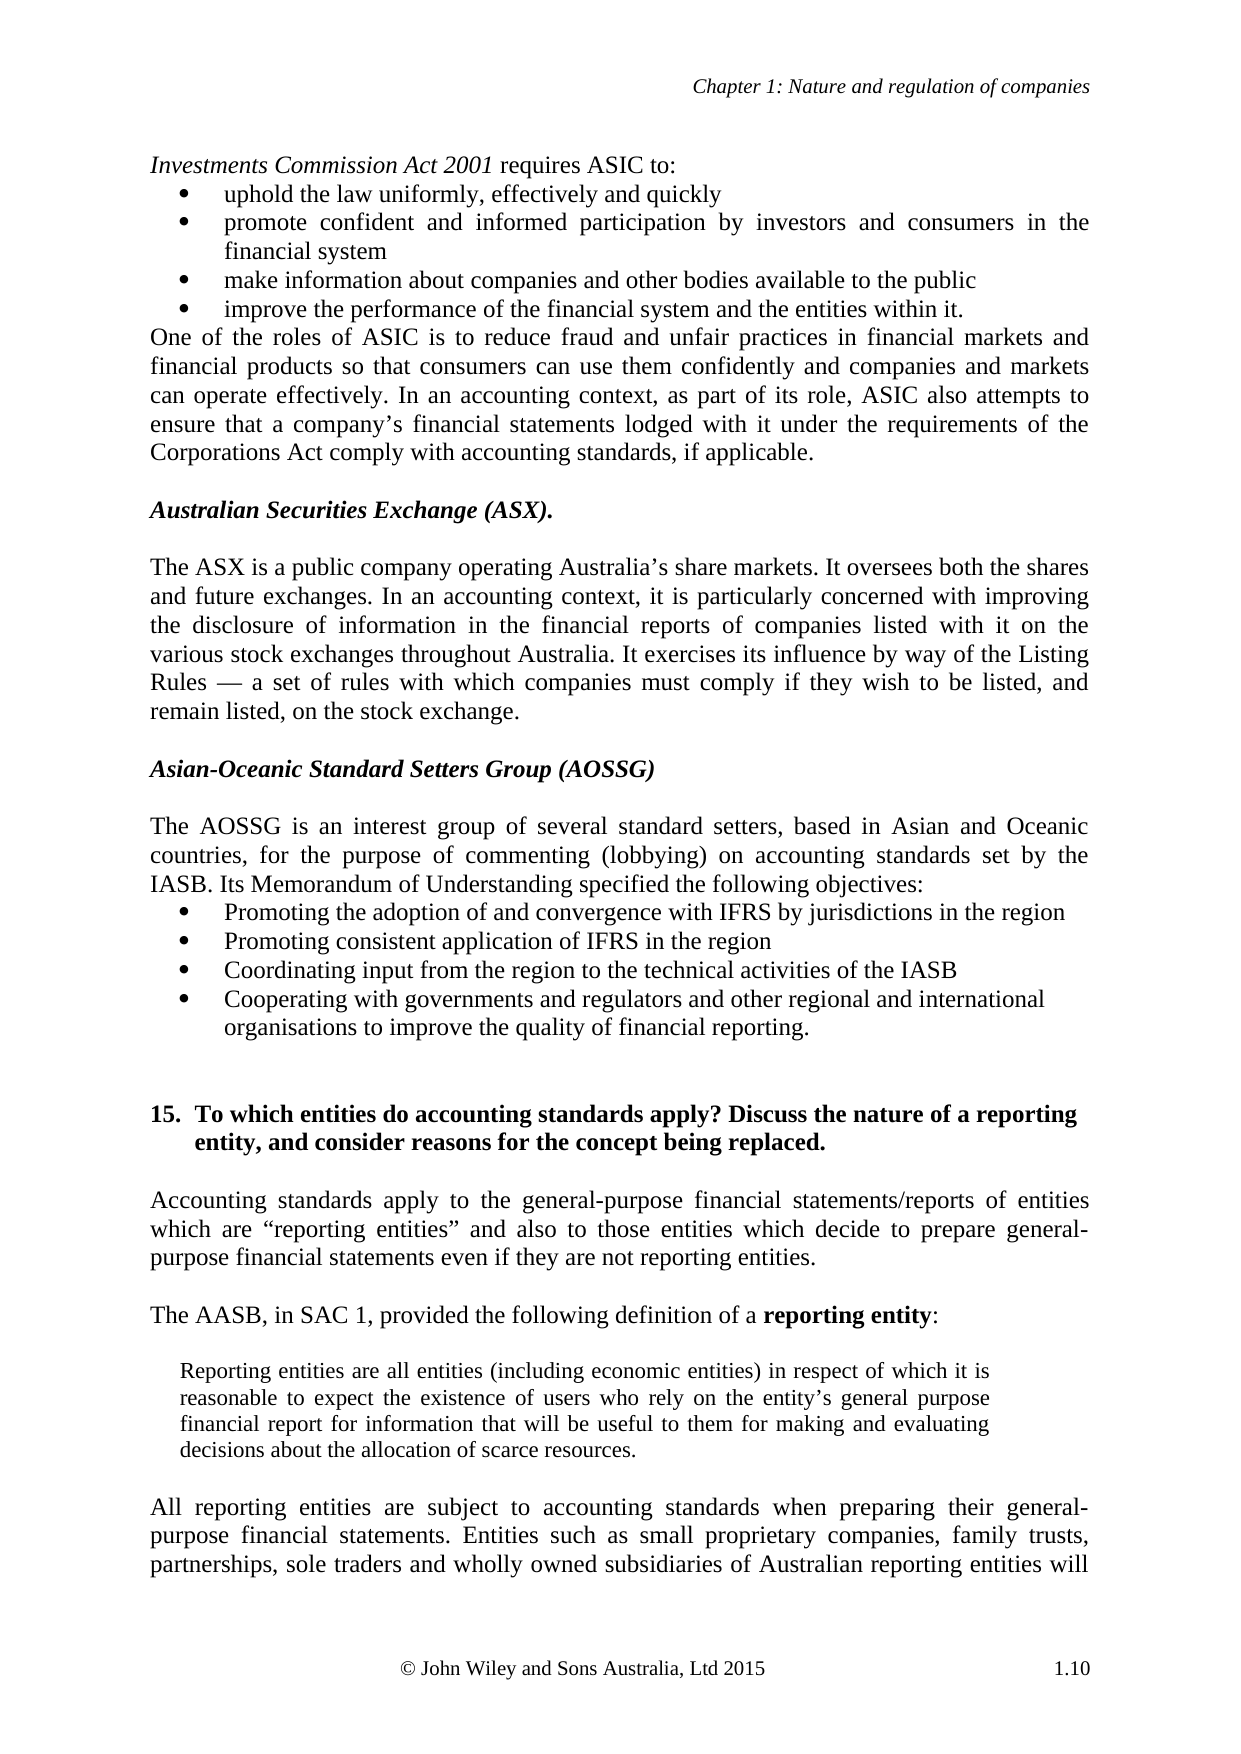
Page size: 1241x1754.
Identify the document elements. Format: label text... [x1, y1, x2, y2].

text Australian Securities Exchange (ASX). [150, 495, 1090, 524]
text improve the performance of the financial system and the entities within it. [179, 294, 1090, 322]
text 15. To which entities do accounting standards apply? Discuss the nature of a reporting entity, and consider reasons for the concept being replaced. [150, 1099, 1090, 1156]
text Asian-Oceanic Standard Setters Group (AOSSG) [150, 754, 1090, 782]
list Promoting consistent application of IFRS in the region [179, 926, 1090, 955]
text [150, 1492, 1090, 1578]
text The AASB, in SAC 1, provided the following definition of a reporting entity: [150, 1300, 1090, 1329]
text Accounting standards apply to the general-purpose financial statements/reports of entities which are “reporting entities” and also to those entities which decide to prepare general-purpose financial statements even if they are not reporting entities. [150, 1185, 1090, 1271]
list Coordinating input from the region to the technical activities of the IASB [179, 955, 1090, 984]
text The AOSSG is an interest group of several standard setters, based in Asian and Oceanic countries, for the purpose of commenting (lobbying) on accounting standards set by the IASB. Its Memorandum of Understanding specified the following objectives: [150, 811, 1090, 897]
text uphold the law uniformly, effectively and quickly [179, 179, 1090, 207]
text The ASX is a public company operating Australia’s share markets. It oversees both the shares and future exchanges. In an accounting context, it is particularly concerned with improving the disclosure of information in the financial reports of companies listed with it on the various stock exchanges throughout Australia. It exercises its influence by way of the Listing Rules — a set of rules with which companies must comply if they wish to be listed, and remain listed, on the stock exchange. [150, 552, 1090, 725]
text make information about companies and other bodies available to the public [179, 265, 1090, 294]
list Promoting the adoption of and convergence with IFRS by jurisdictions in the region [179, 897, 1090, 926]
list Cooperating with governments and regulators and other regional and international organisations to improve the quality of financial reporting. [179, 984, 1090, 1041]
text One of the roles of ASIC is to reduce fraud and unfair practices in financial markets and financial products so that consumers can use them confidently and companies and markets can operate effectively. In an accounting context, as part of its role, ASIC also attempts to ensure that a company’s financial statements lodged with it under the requirements of the Corporations Act comply with accounting standards, if applicable. [150, 322, 1090, 466]
text Reporting entities are all entities (including economic entities) in respect of which it is reasonable to expect the existence of users who rely on the entity’s general purpose financial report for information that will be useful to them for making and evaluating decisions about the allocation of scarce resources. [179, 1357, 992, 1463]
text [150, 150, 1090, 179]
text promote confident and informed participation by investors and consumers in the financial system [179, 207, 1090, 265]
